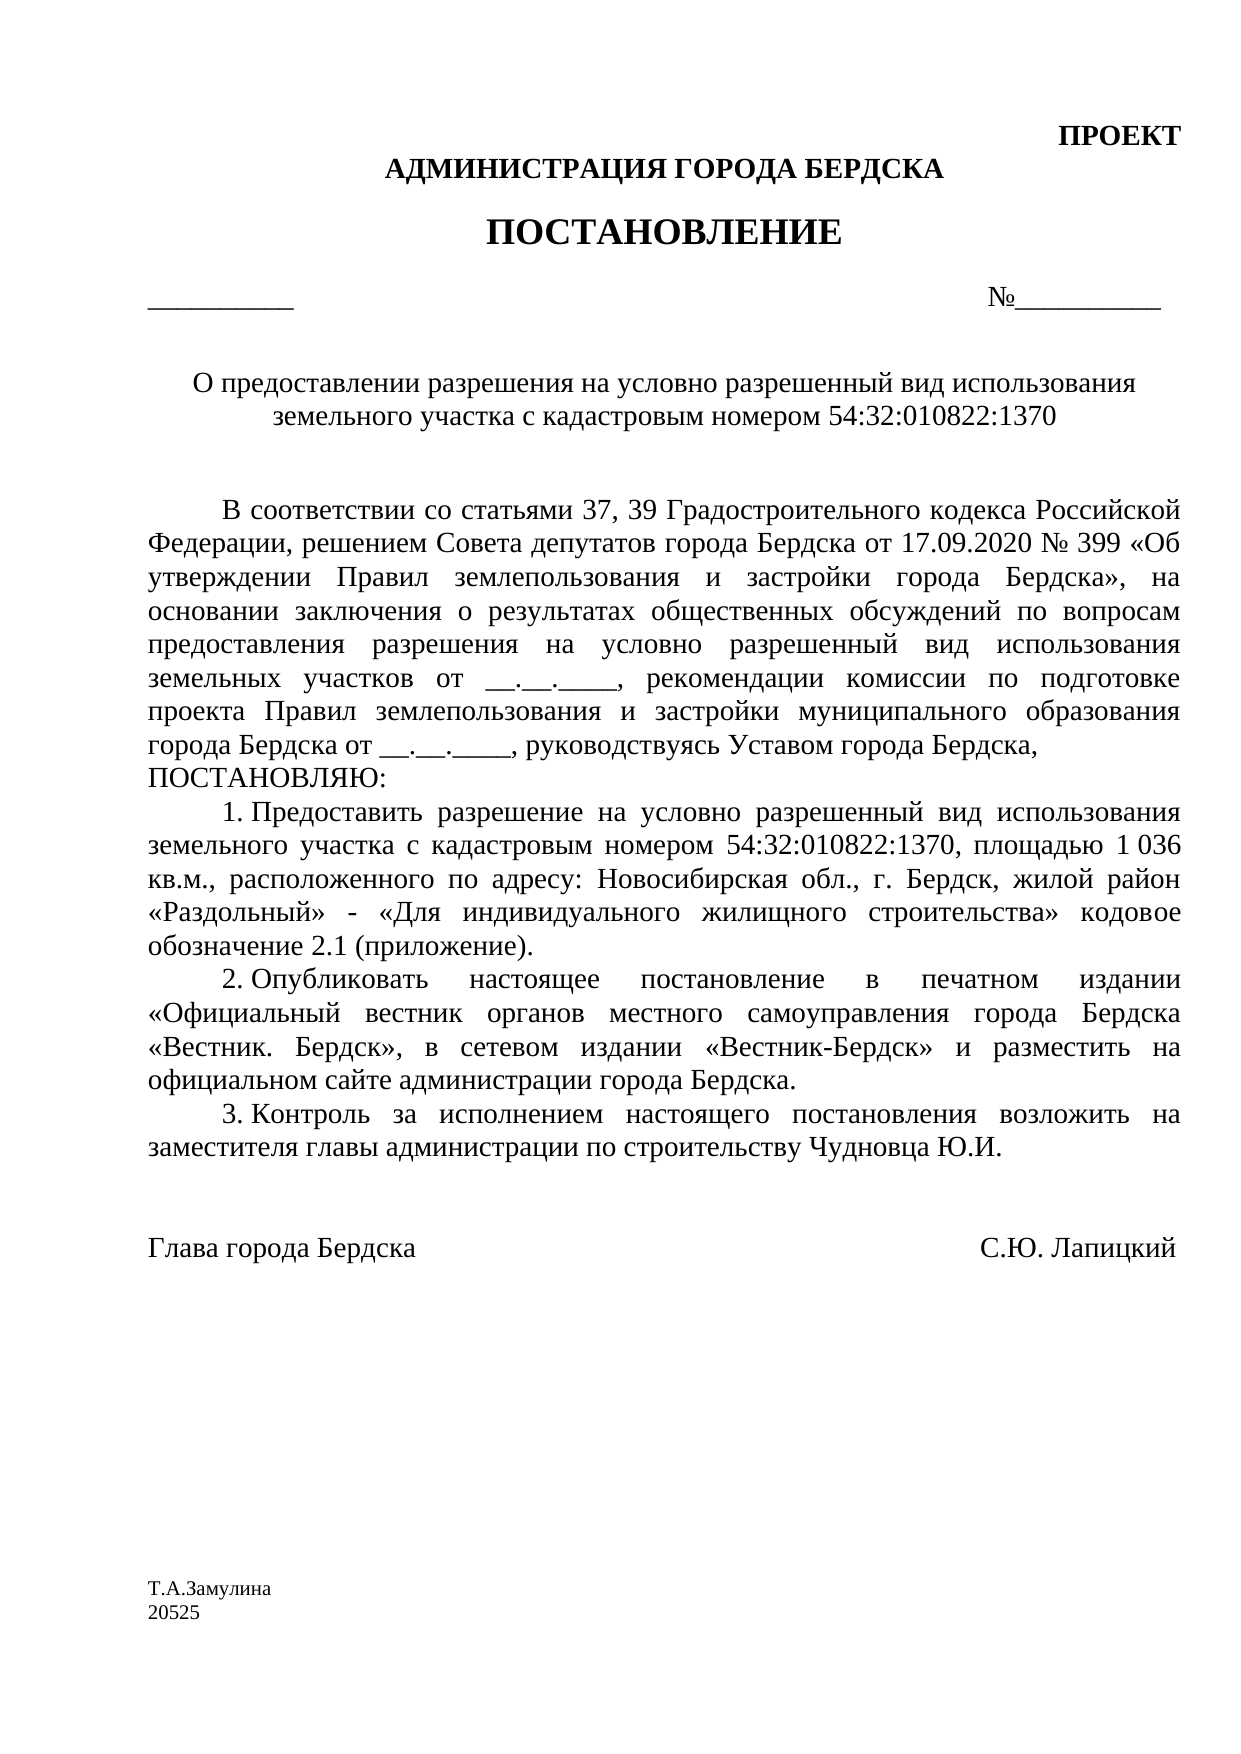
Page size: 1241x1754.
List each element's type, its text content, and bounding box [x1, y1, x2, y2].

text О предоставлении разрешения на условно разрешенный вид использования земельного участка с кадастровым номером 54:32:010822:1370 [148, 365, 1181, 432]
list ПРОЕКТ [148, 118, 1181, 152]
list 3. Контроль за исполнением настоящего постановления возложить на заместителя главы администрации по строительству Чудновца Ю.И. [148, 1096, 1182, 1163]
text Глава города Бердска С.Ю. Лапицкий [148, 1230, 1181, 1263]
list АДМИНИСТРАЦИЯ ГОРОДА БЕРДСКА [148, 152, 1181, 185]
text 1. Предоставить разрешение на условно разрешенный вид использования земельного участка с кадастровым номером 54:32:010822:1370, площадью 1 036 кв.м., расположенного по адресу: Новосибирская обл., г. Бердск, жилой район «Раздольный» - «Для индивидуального жилищного строительства» кодовое обозначение 2.1 (приложение). [148, 794, 1181, 962]
list ПОСТАНОВЛЕНИЕ [148, 209, 1181, 252]
text __________ №__________ [148, 279, 1181, 312]
text 20525 [148, 1600, 1181, 1624]
text Т.А.Замулина [148, 1576, 1181, 1600]
text 2. Опубликовать настоящее постановление в печатном издании «Официальный вестник органов местного самоуправления города Бердска «Вестник. Бердск», в сетевом издании «Вестник-Бердск» и разместить на официальном сайте администрации города Бердска. [148, 962, 1181, 1096]
list ПОСТАНОВЛЯЮ: [148, 760, 1182, 794]
text В соответствии со статьями 37, 39 Градостроительного кодекса Российской Федерации, решением Совета депутатов города Бердска от 17.09.2020 № 399 «Об утверждении Правил землепользования и застройки города Бердска», на основании заключения о результатах общественных обсуждений по вопросам предоставления разрешения на условно разрешенный вид использования земельных участков от __.__.____, рекомендации комиссии по подготовке проекта Правил землепользования и застройки муниципального образования города Бердска от __.__.____, руководствуясь Уставом города Бердска, [148, 492, 1181, 760]
